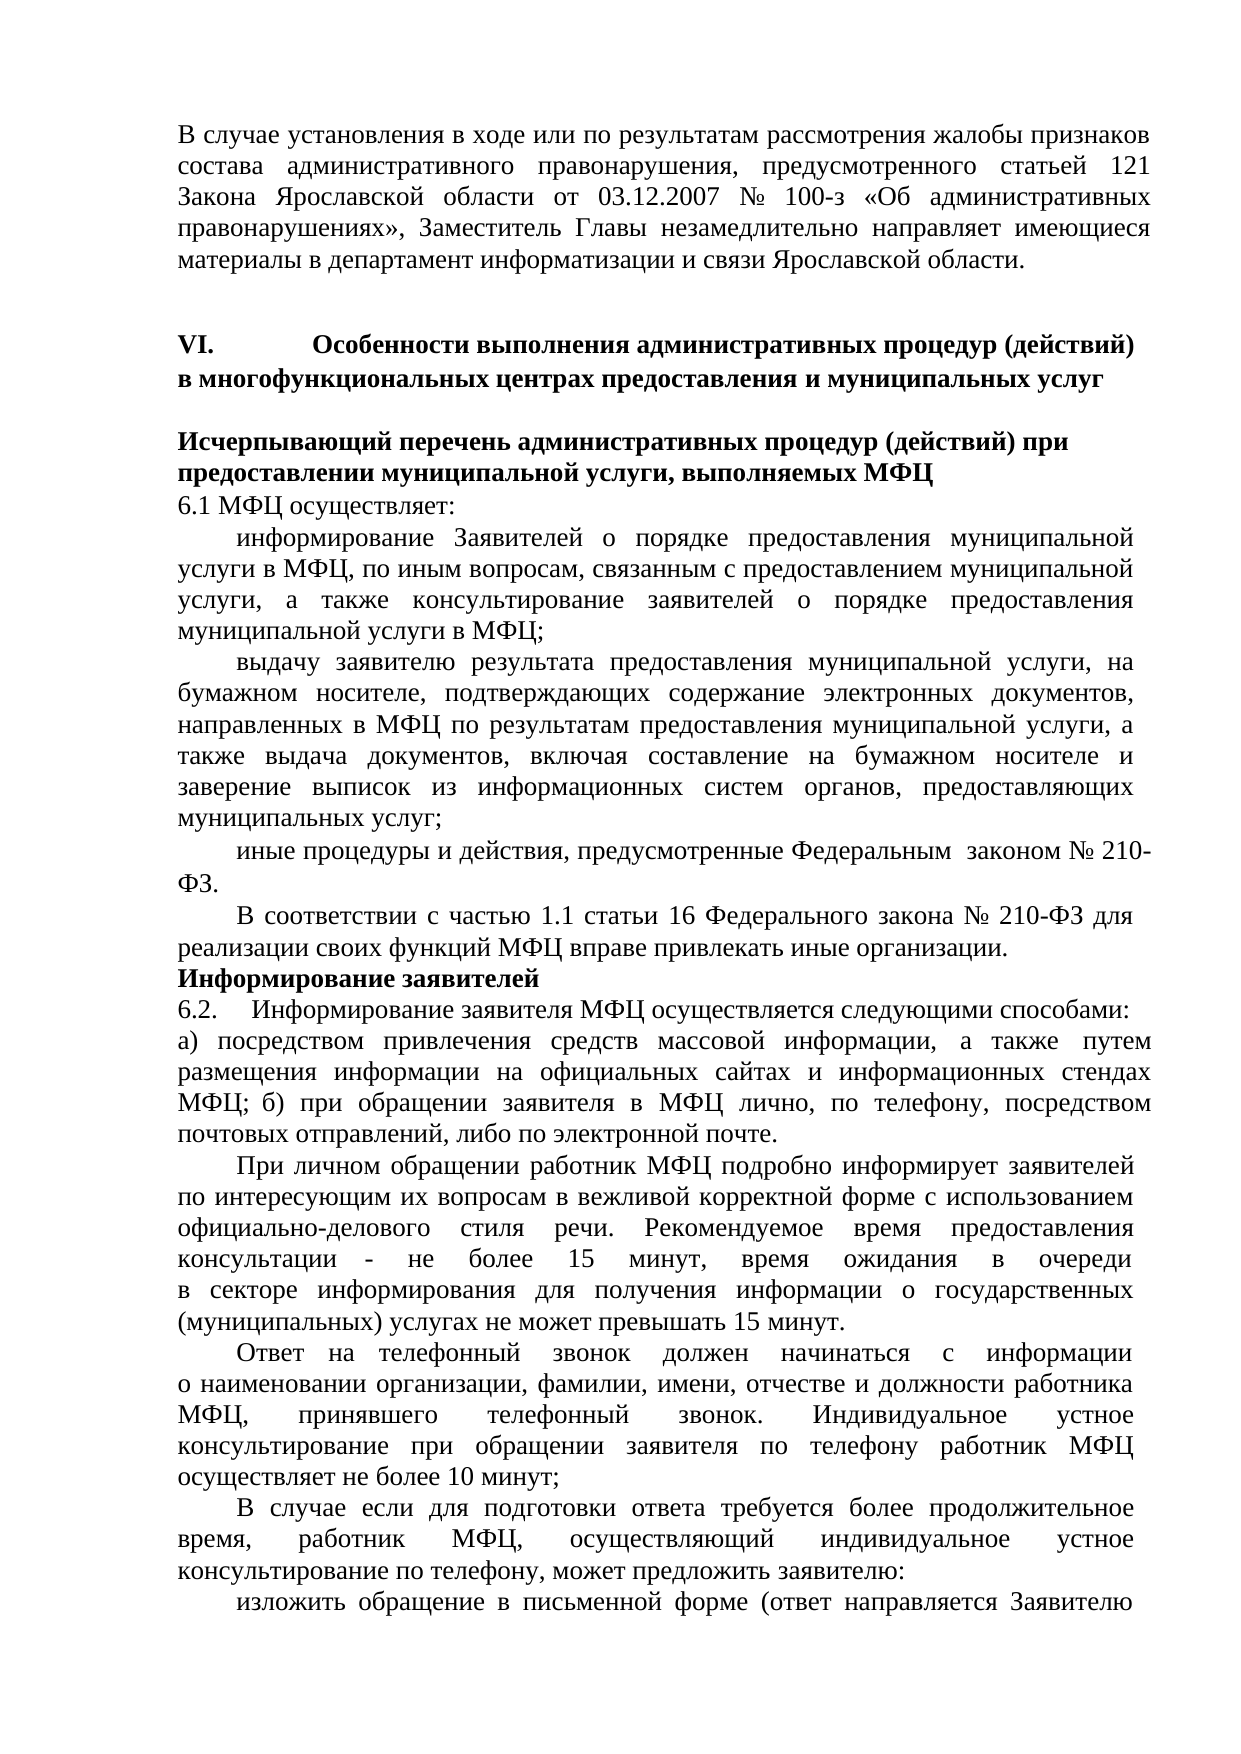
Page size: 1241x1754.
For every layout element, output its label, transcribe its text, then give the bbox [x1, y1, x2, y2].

list Информирование заявителя МФЦ осуществляется следующими способами: [177, 993, 1135, 1024]
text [177, 1585, 1134, 1616]
text 6.1 МФЦ осуществляет: [177, 487, 1152, 521]
text а) посредством привлечения средств массовой информации, а также путем размещения информации на официальных сайтах и информационных стендах МФЦ; б) при обращении заявителя в МФЦ лично, по телефону, посредством почтовых отправлений, либо по электронной почте. [177, 1024, 1152, 1149]
text В случае установления в ходе или по результатам рассмотрения жалобы признаков состава административного правонарушения, предусмотренного статьей 121 Закона Ярославской области от 03.12.2007 № 100-з «Об административных правонарушениях», Заместитель Главы незамедлительно направляет имеющиеся материалы в департамент информатизации и связи Ярославской области. [177, 118, 1152, 274]
text Информирование заявителей [177, 962, 1136, 993]
text В случае если для подготовки ответа требуется более продолжительное время, работник МФЦ, осуществляющий индивидуальное устное консультирование по телефону, может предложить заявителю: [177, 1491, 1135, 1585]
text В соответствии с частью 1.1 статьи 16 Федерального закона № 210-ФЗ для реализации своих функций МФЦ вправе привлекать иные организации. [177, 899, 1135, 962]
text При личном обращении работник МФЦ подробно информирует заявителей по интересующим их вопросам в вежливой корректной форме с использованием официально-делового стиля речи. Рекомендуемое время предоставления консультации - не более 15 минут, время ожидания в очереди в секторе информирования для получения информации о государственных (муниципальных) услугах не может превышать 15 минут. [177, 1149, 1135, 1336]
text Ответ на телефонный звонок должен начинаться с информации о наименовании организации, фамилии, имени, отчестве и должности работника МФЦ, принявшего телефонный звонок. Индивидуальное устное консультирование при обращении заявителя по телефону работник МФЦ осуществляет не более 10 минут; [177, 1336, 1135, 1491]
text Исчерпывающий перечень административных процедур (действий) при предоставлении муниципальной услуги, выполняемых МФЦ [177, 425, 1101, 487]
list Особенности выполнения административных процедур (действий) в многофункциональных центрах предоставления и муниципальных услуг [177, 327, 1151, 394]
text выдачу заявителю результата предоставления муниципальной услуги, на бумажном носителе, подтверждающих содержание электронных документов, направленных в МФЦ по результатам предоставления муниципальной услуги, а также выдача документов, включая составление на бумажном носителе и заверение выписок из информационных систем органов, предоставляющих муниципальных услуг; [177, 645, 1135, 832]
text иные процедуры и действия, предусмотренные Федеральным законом № 210-ФЗ. [177, 832, 1152, 899]
text информирование Заявителей о порядке предоставления муниципальной услуги в МФЦ, по иным вопросам, связанным с предоставлением муниципальной услуги, а также консультирование заявителей о порядке предоставления муниципальной услуги в МФЦ; [177, 521, 1135, 645]
